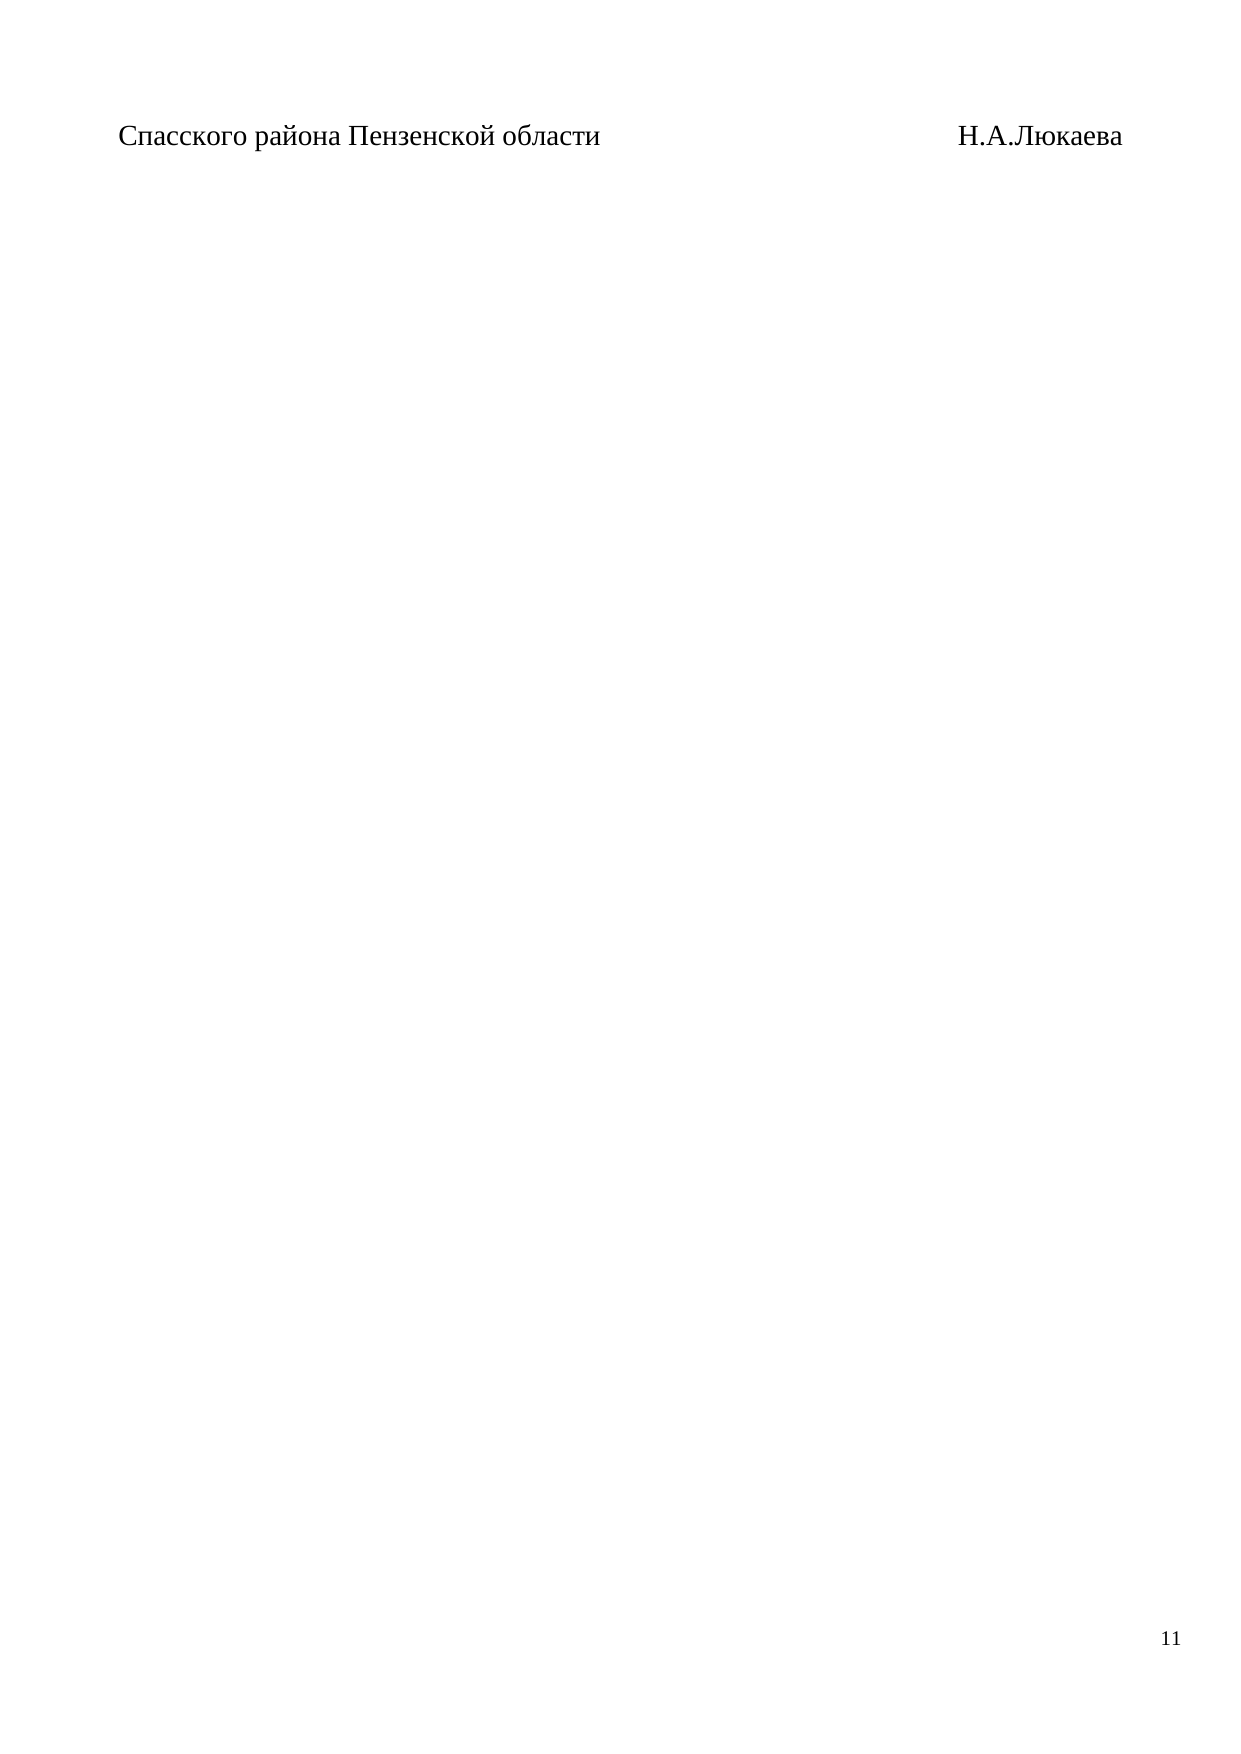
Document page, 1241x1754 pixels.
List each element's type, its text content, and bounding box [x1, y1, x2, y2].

text Спасского района Пензенской области Н.А.Люкаева [118, 118, 1181, 152]
